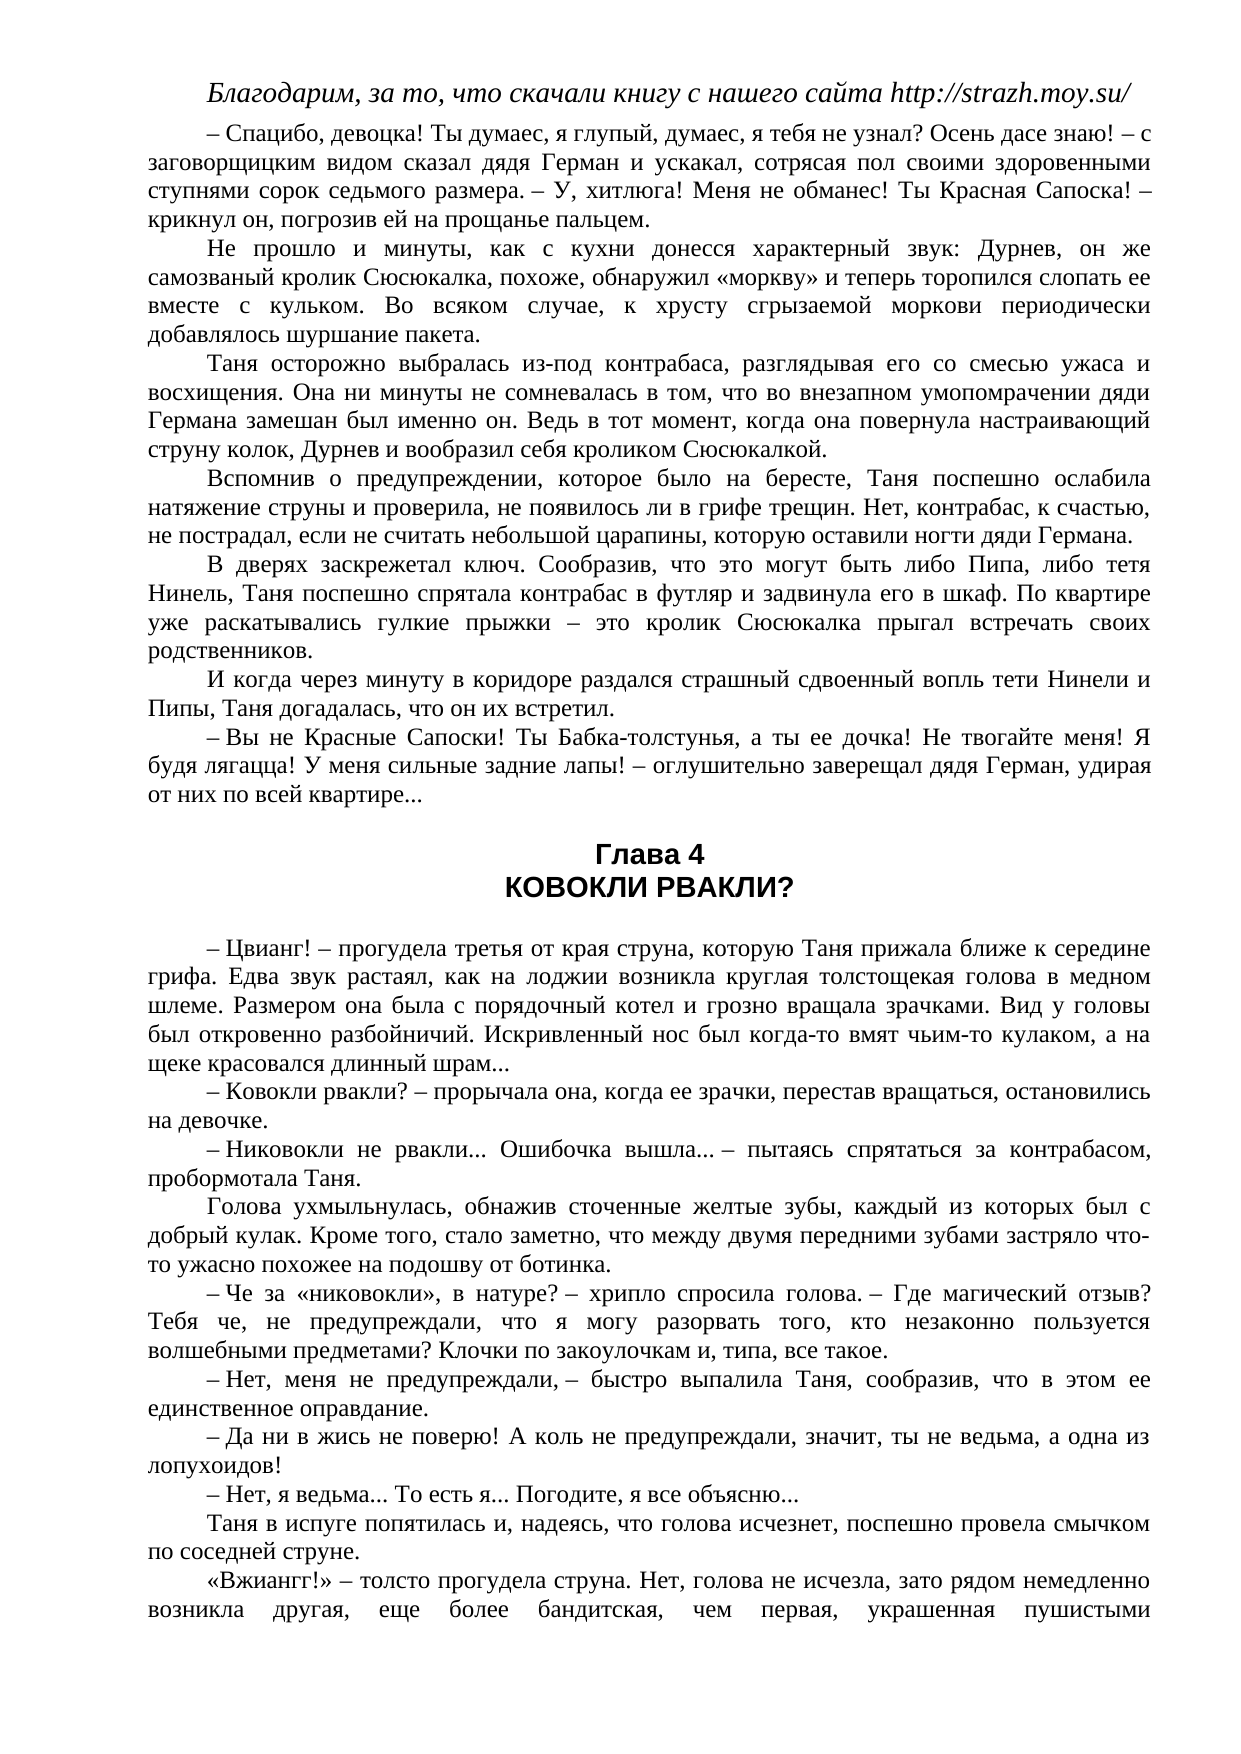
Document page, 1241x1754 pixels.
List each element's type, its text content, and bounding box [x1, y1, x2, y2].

text Голова ухмыльнулась, обнажив сточенные желтые зубы, каждый из которых был с добрый кулак. Кроме того, стало заметно, что между двумя передними зубами застряло что-то ужасно похожее на подошву от ботинка. [148, 1191, 1152, 1278]
text Таня осторожно выбралась из-под контрабаса, разглядывая его со смесью ужаса и восхищения. Она ни минуты не сомневалась в том, что во внезапном умопомрачении дяди Германа замешан был именно он. Ведь в тот момент, когда она повернула настраивающий струну колок, Дурнев и вообразил себя кроликом Сюсюкалкой. [148, 348, 1152, 463]
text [148, 1565, 1152, 1623]
text – Спацибо, девоцка! Ты думаес, я глупый, думаес, я тебя не узнал? Осень дасе знаю! – с заговорщицким видом сказал дядя Герман и ускакал, сотрясая пол своими здоровенными ступнями сорок седьмого размера. – У, хитлюга! Меня не обманес! Ты Красная Сапоска! – крикнул он, погрозив ей на прощанье пальцем. [148, 118, 1152, 233]
text – Вы не Красные Сапоски! Ты Бабка-толстунья, а ты ее дочка! Не твогайте меня! Я будя лягацца! У меня сильные задние лапы! – оглушительно заверещал дядя Герман, удирая от них по всей квартире... [148, 722, 1152, 808]
subtitle КОВОКЛИ РВАКЛИ? [148, 870, 1152, 904]
text – Че за «никовокли», в натуре? – хрипло спросила голова. – Где магический отзыв? Тебя че, не предупреждали, что я могу разорвать того, кто незаконно пользуется волшебными предметами? Клочки по закоулочкам и, типа, все такое. [148, 1278, 1152, 1364]
text – Цвианг! – прогудела третья от края струна, которую Таня прижала ближе к середине грифа. Едва звук растаял, как на лоджии возникла круглая толстощекая голова в медном шлеме. Размером она была с порядочный котел и грозно вращала зрачками. Вид у головы был откровенно разбойничий. Искривленный нос был когда-то вмят чьим-то кулаком, а на щеке красовался длинный шрам... [148, 933, 1152, 1076]
text Таня в испуге попятилась и, надеясь, что голова исчезнет, поспешно провела смычком по соседней струне. [148, 1508, 1152, 1565]
text Не прошло и минуты, как с кухни донесся характерный звук: Дурнев, он же самозваный кролик Сюсюкалка, похоже, обнаружил «моркву» и теперь торопился слопать ее вместе с кульком. Во всяком случае, к хрусту сгрызаемой моркови периодически добавлялось шуршание пакета. [148, 233, 1152, 348]
subtitle Глава 4 [148, 837, 1152, 870]
text – Нет, я ведьма... То есть я... Погодите, я все объясню... [148, 1479, 1152, 1508]
text – Никовокли не рвакли... Ошибочка вышла... – пытаясь спрятаться за контрабасом, пробормотала Таня. [148, 1134, 1152, 1191]
text И когда через минуту в коридоре раздался страшный сдвоенный вопль тети Нинели и Пипы, Таня догадалась, что он их встретил. [148, 664, 1152, 722]
text – Да ни в жись не поверю! А коль не предупреждали, значит, ты не ведьма, а одна из лопухоидов! [148, 1421, 1152, 1479]
text Вспомнив о предупреждении, которое было на бересте, Таня поспешно ослабила натяжение струны и проверила, не появилось ли в грифе трещин. Нет, контрабас, к счастью, не пострадал, если не считать небольшой царапины, которую оставили ногти дяди Германа. [148, 463, 1152, 549]
text – Нет, меня не предупреждали, – быстро выпалила Таня, сообразив, что в этом ее единственное оправдание. [148, 1364, 1152, 1421]
text – Ковокли рвакли? – прорычала она, когда ее зрачки, перестав вращаться, остановились на девочке. [148, 1076, 1152, 1134]
text В дверях заскрежетал ключ. Сообразив, что это могут быть либо Пипа, либо тетя Нинель, Таня поспешно спрятала контрабас в футляр и задвинула его в шкаф. По квартире уже раскатывались гулкие прыжки – это кролик Сюсюкалка прыгал встречать своих родственников. [148, 549, 1152, 664]
